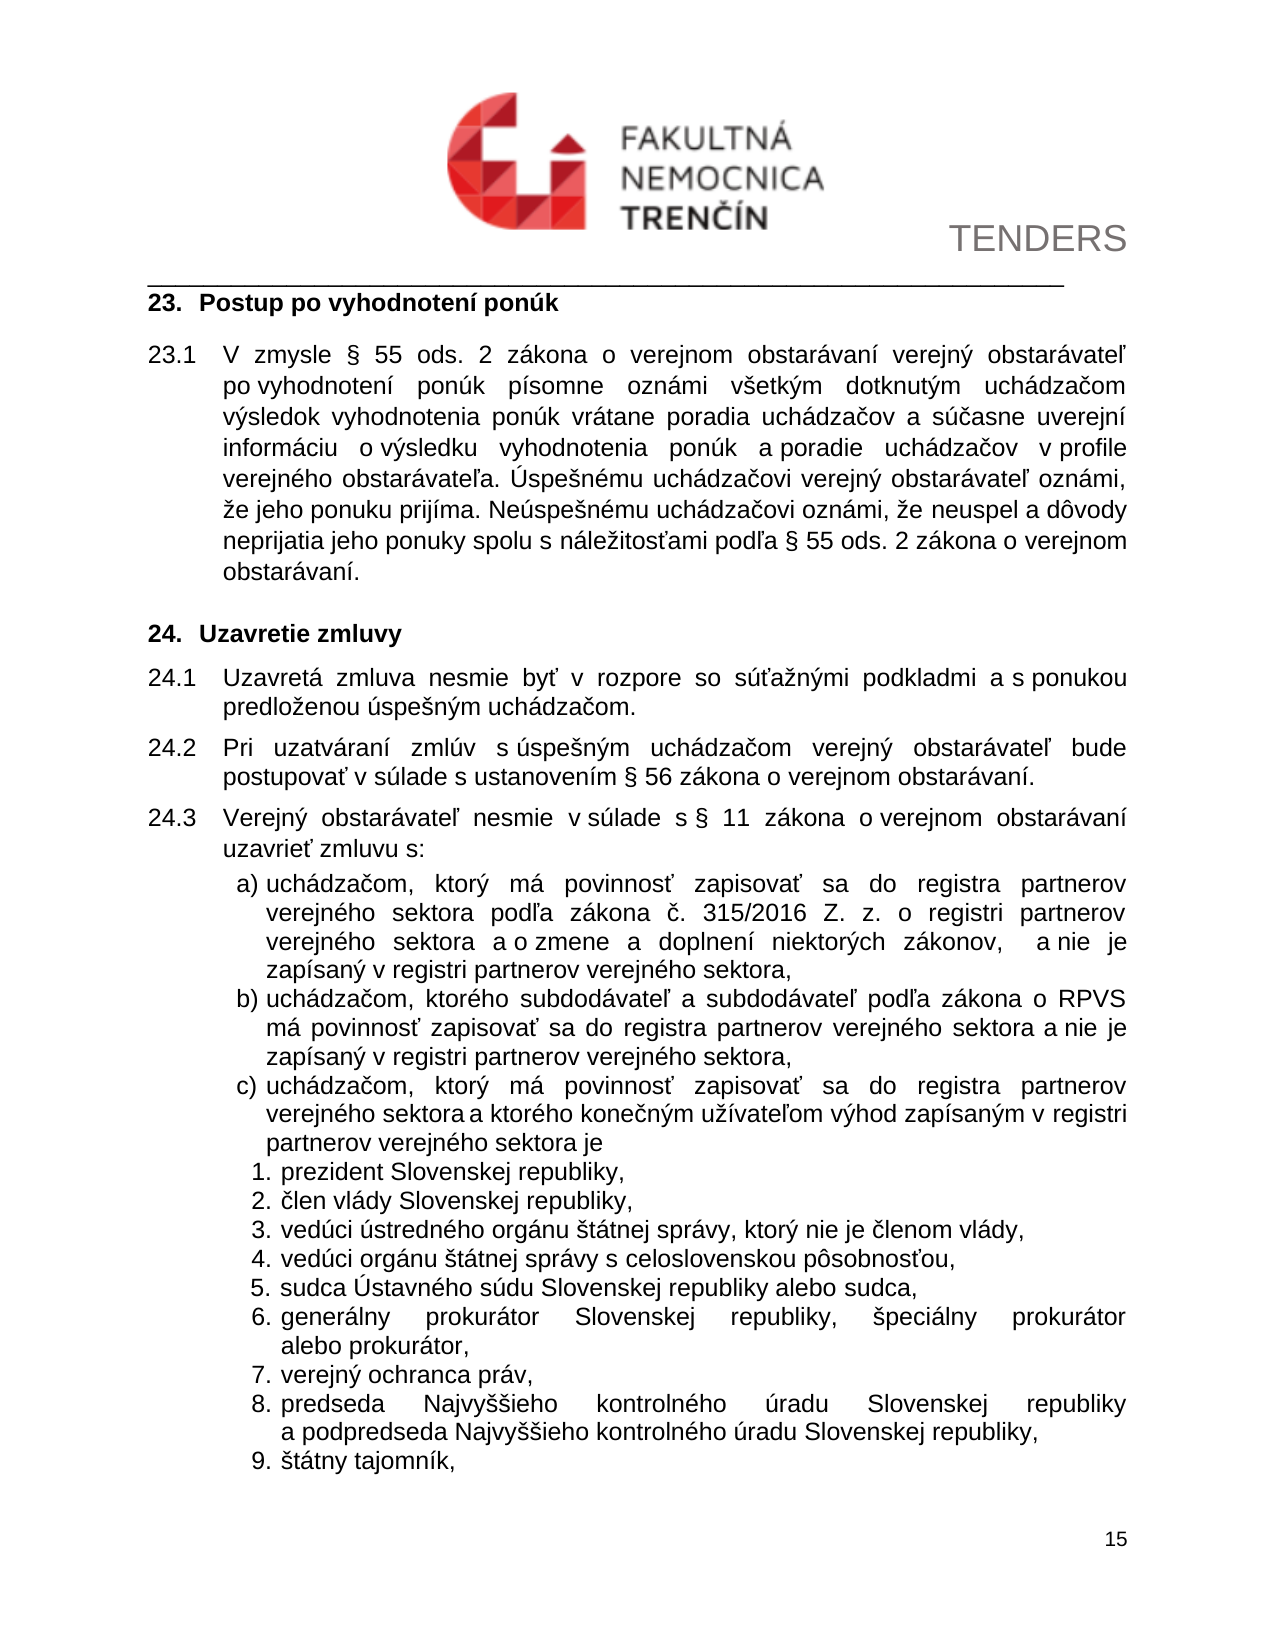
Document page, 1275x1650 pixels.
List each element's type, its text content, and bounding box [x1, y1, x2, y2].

picture [443, 75, 832, 252]
list štátny tajomník, [251, 1446, 1127, 1475]
subtitle Postup po vyhodnotení ponúk [148, 288, 1127, 317]
list Verejný obstarávateľ nesmie v súlade s § 11 zákona o verejnom obstarávaní uzavrieť zmluvu s: [148, 803, 1127, 863]
list uchádzačom, ktorého subdodávateľ a subdodávateľ podľa zákona o RPVS má povinnosť zapisovať sa do registra partnerov verejného sektora a nie je zapísaný v registri partnerov verejného sektora, [236, 984, 1127, 1071]
list uchádzačom, ktorý má povinnosť zapisovať sa do registra partnerov verejného sektora podľa zákona č. 315/2016 Z. z. o registri partnerov verejného sektora a o zmene a doplnení niektorých zákonov, a nie je zapísaný v registri partnerov verejného sektora, [236, 869, 1127, 984]
subtitle V zmysle § 55 ods. 2 zákona o verejnom obstarávaní verejný obstarávateľ po vyhodnotení ponúk písomne oznámi všetkým dotknutým uchádzačom výsledok vyhodnotenia ponúk vrátane poradia uchádzačov a súčasne uverejní informáciu o výsledku vyhodnotenia ponúk a poradie uchádzačov v profile verejného obstarávateľa. Úspešnému uchádzačovi verejný obstarávateľ oznámi, že jeho ponuku prijíma. Neúspešnému uchádzačovi oznámi, že neuspel a dôvody neprijatia jeho ponuky spolu s náležitosťami podľa § 55 ods. 2 zákona o verejnom obstarávaní. [148, 340, 1127, 586]
list generálny prokurátor Slovenskej republiky, špeciálny prokurátor alebo prokurátor, [251, 1302, 1127, 1359]
list predseda Najvyššieho kontrolného úradu Slovenskej republiky a podpredseda Najvyššieho kontrolného úradu Slovenskej republiky, [251, 1389, 1127, 1446]
list Uzavretá zmluva nesmie byť v rozpore so súťažnými podkladmi a s ponukou predloženou úspešným uchádzačom. [148, 663, 1127, 721]
subtitle Uzavretie zmluvy [148, 619, 1127, 648]
list uchádzačom, ktorý má povinnosť zapisovať sa do registra partnerov verejného sektora a ktorého konečným užívateľom výhod zapísaným v registri partnerov verejného sektora je [236, 1071, 1127, 1157]
list vedúci orgánu štátnej správy s celoslovenskou pôsobnosťou, [251, 1244, 1127, 1273]
list verejný ochranca práv, [251, 1360, 1127, 1388]
list prezident Slovenskej republiky, [251, 1157, 1127, 1186]
list sudca Ústavného súdu Slovenskej republiky alebo sudca, [250, 1273, 1127, 1302]
list člen vlády Slovenskej republiky, [251, 1186, 1127, 1215]
list vedúci ústredného orgánu štátnej správy, ktorý nie je členom vlády, [251, 1215, 1127, 1244]
list Pri uzatváraní zmlúv s úspešným uchádzačom verejný obstarávateľ bude postupovať v súlade s ustanovením § 56 zákona o verejnom obstarávaní. [148, 733, 1127, 791]
